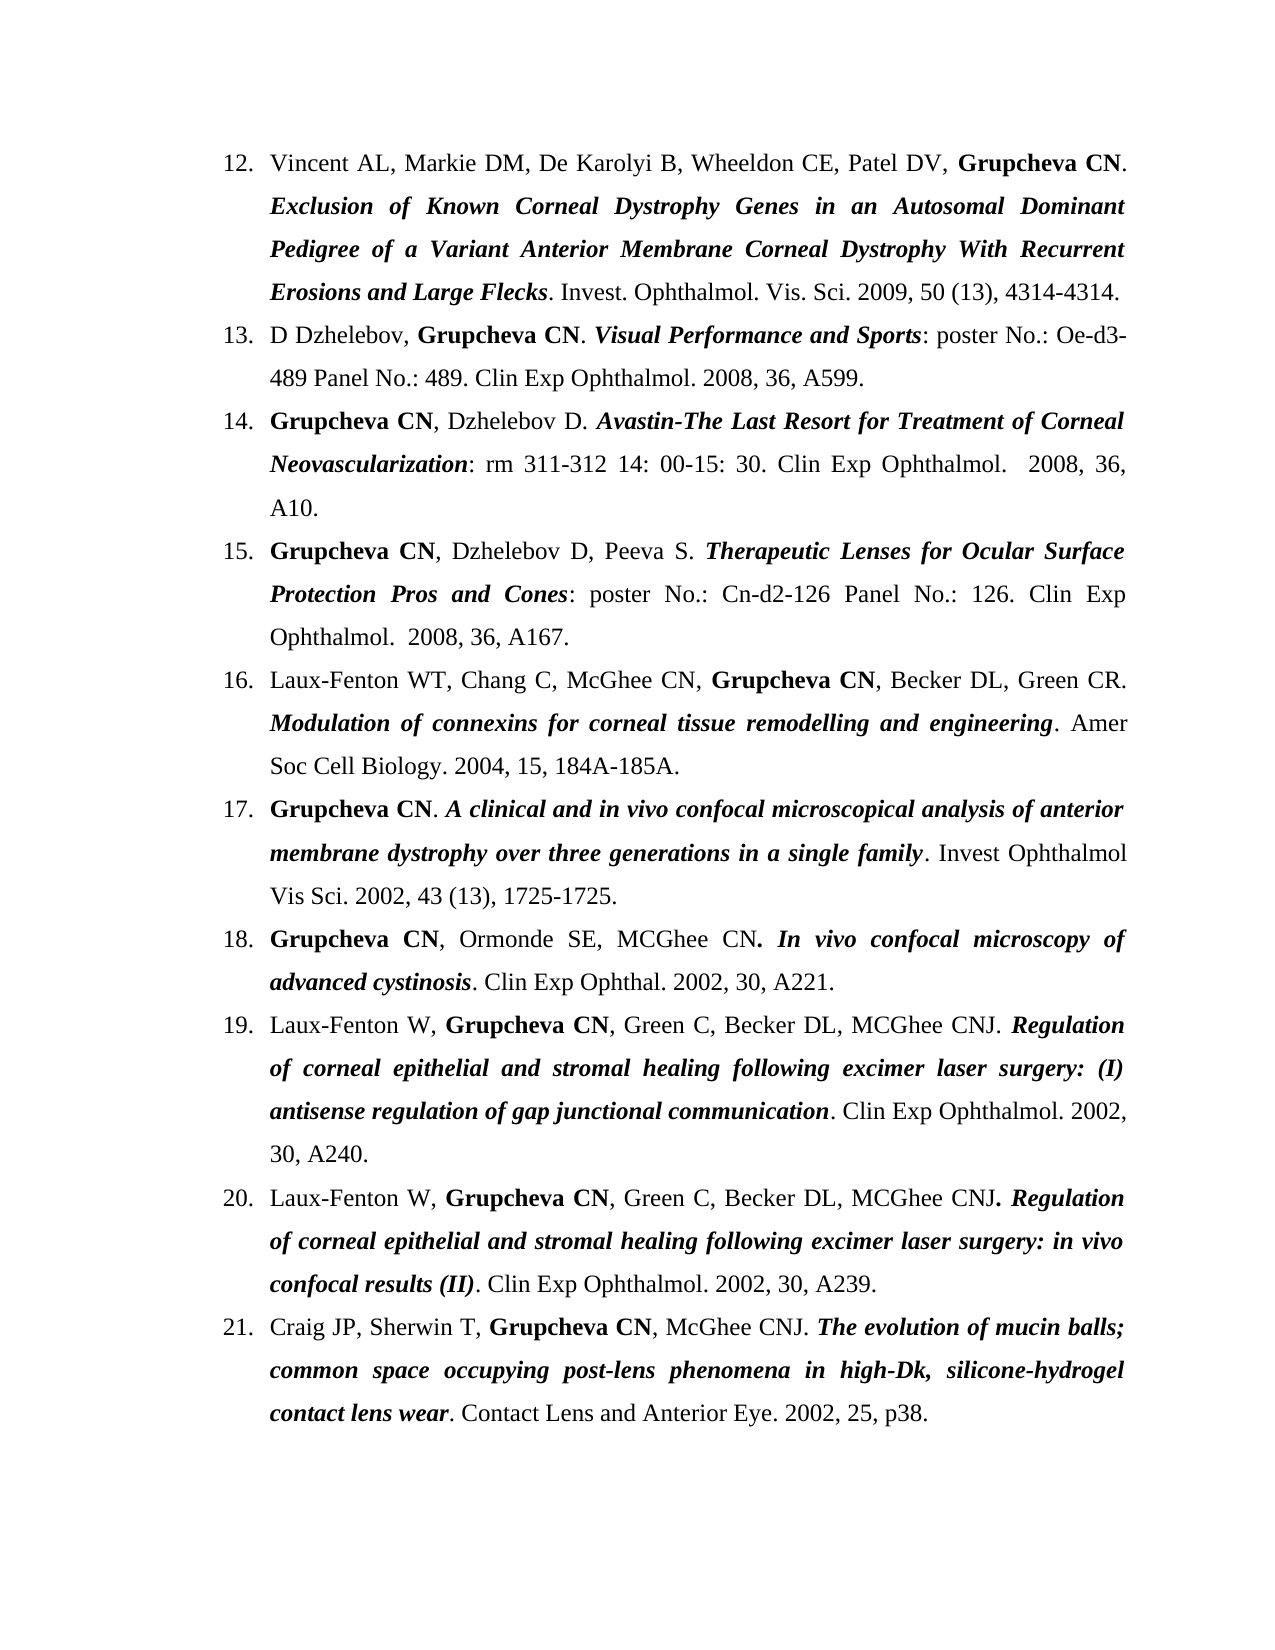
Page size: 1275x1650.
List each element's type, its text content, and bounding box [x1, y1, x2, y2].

list Craig JP, Sherwin T, Grupcheva CN, McGhee CNJ. The evоlution of mucin balls; common space occupying post-lens phenomena in high-Dk, silicone-hydrogel contact lens wear. Contact Lens and Anterior Eye. 2002, 25, p38. [223, 1312, 1127, 1427]
list Grupcheva CN. A clinical and in vivo confocal microscopical analysis of anterior membrane dystrophy over three generations in a single family. Invest Ophthalmol Vis Sci. 2002, 43 (13), 1725-1725. [223, 794, 1127, 909]
list Grupcheva CN, Dzhelebov D, Peeva S. Therapeutic Lenses for Ocular Surface Protection Pros and Cones: poster No.: Cn-d2-126 Panel No.: 126. Clin Exp Ophthalmol. 2008, 36, A167. [223, 536, 1127, 651]
list Grupcheva CN, Dzhelebov D. Avastin-The Last Resort for Treatment of Corneal Neovascularization: rm 311-312 14: 00-15: 30. Clin Exp Ophthalmol. 2008, 36, A10. [223, 406, 1127, 521]
list Grupcheva CN, Ormonde SE, MCGhee CN. In vivo confocal microscopy of advanced cystinosis. Clin Exp Ophthal. 2002, 30, A221. [223, 924, 1127, 996]
list D Dzhelebov, Grupcheva CN. Visual Performance and Sports: poster No.: Oe-d3-489 Panel No.: 489. Clin Exp Ophthalmol. 2008, 36, A599. [223, 320, 1127, 392]
list Laux-Fenton W, Grupcheva CN, Green C, Becker DL, MCGhee CNJ. Regulation of corneal epithelial and stromal healing following excimer laser surgery: in vivo confocal results (II). Clin Exp Ophthalmol. 2002, 30, A239. [223, 1183, 1127, 1298]
list Laux-Fenton W, Grupcheva CN, Green C, Becker DL, MCGhee CNJ. Regulation of corneal epithelial and stromal healing following excimer laser surgery: (I) antisense regulation of gap junctional communication. Clin Exp Ophthalmol. 2002, 30, A240. [223, 1010, 1127, 1168]
list Laux-Fenton WT, Chang C, McGhee CN, Grupcheva CN, Becker DL, Green CR. Modulation of connexins for corneal tissue remodelling and engineering. Amer Soc Cell Biology. 2004, 15, 184A-185A. [223, 665, 1127, 780]
list Vincent AL, Markie DM, De Karolyi B, Wheeldon CE, Patel DV, Grupcheva CN. Exclusion of Known Corneal Dystrophy Genes in an Autosomal Dominant Pedigree of a Variant Anterior Membrane Corneal Dystrophy With Recurrent Erosions and Large Flecks. Invest. Ophthalmol. Vis. Sci. 2009, 50 (13), 4314-4314. [223, 148, 1127, 306]
